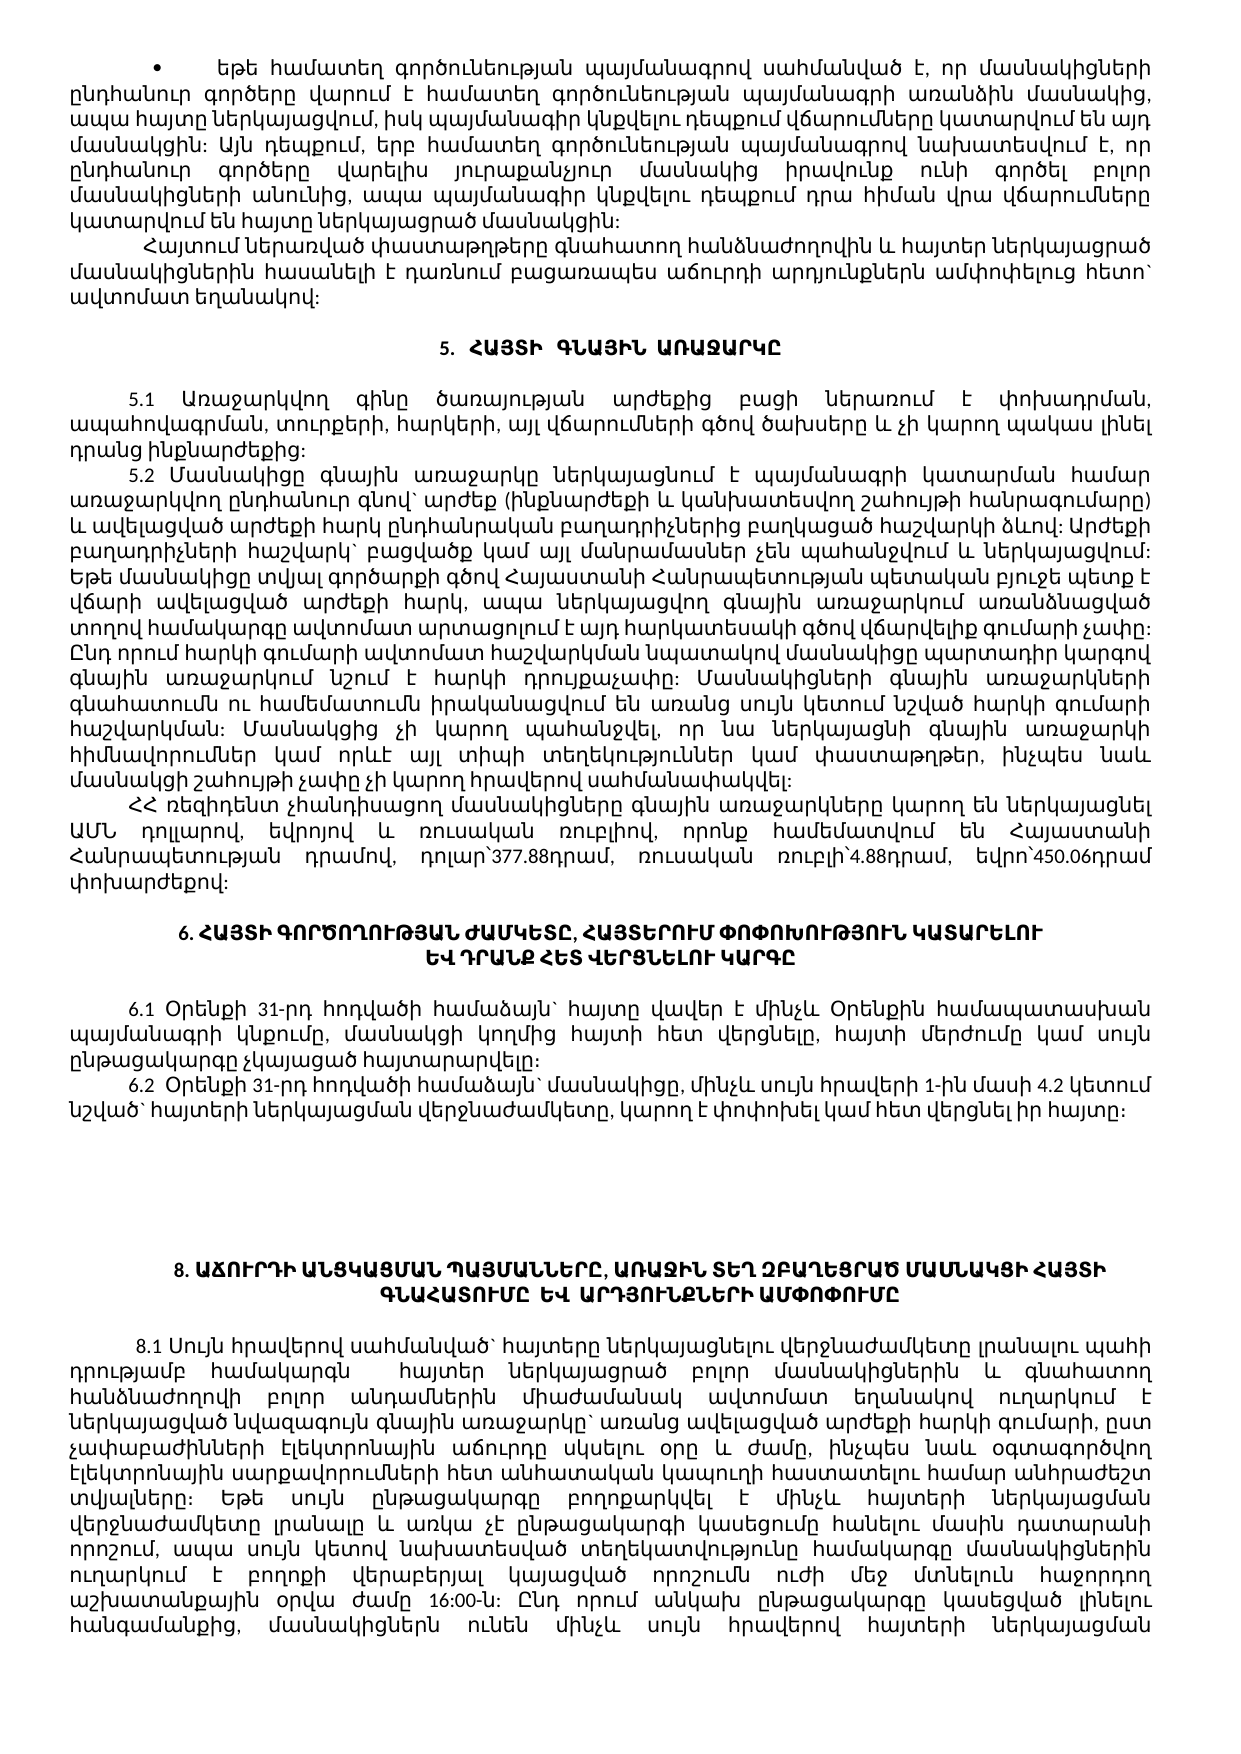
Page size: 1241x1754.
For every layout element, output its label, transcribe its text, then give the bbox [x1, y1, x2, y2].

text 8. ԱՃՈՒՐԴԻ ԱՆՑԿԱՑՄԱՆ ՊԱՅՄԱՆՆԵՐԸ, ԱՌԱՋԻՆ ՏԵՂ ԶԲԱՂԵՑՐԱԾ ՄԱՍՆԱԿՑԻ ՀԱՅՏԻ [69, 1257, 1152, 1282]
text ԳՆԱՀԱՏՈՒՄԸ ԵՎ ԱՐԴՅՈՒՆՔՆԵՐԻ ԱՄՓՈՓՈՒՄԸ [69, 1282, 1152, 1308]
text 5.2 Մասնակիցը գնային առաջարկը ներկայացնում է պայմանագրի կատարման համար առաջարկվող ընդհանուր գնով` արժեք (ինքնարժեքի և կանխատեսվող շահույթի հանրագումարը) և ավելացված արժեքի հարկ ընդհանրական բաղադրիչներից բաղկացած հաշվարկի ձևով: Արժեքի բաղադրիչների հաշվարկ` բացվածք կամ այլ մանրամասներ չեն պահանջվում և ներկայացվում: Եթե մասնակիցը տվյալ գործարքի գծով Հայաստանի Հանրապետության պետական բյուջե պետք է վճարի ավելացված արժեքի հարկ, ապա ներկայացվող գնային առաջարկում առանձնացված տողով համակարգը ավտոմատ արտացոլում է այդ հարկատեսակի գծով վճարվելիք գումարի չափը: Ընդ որում հարկի գումարի ավտոմատ հաշվարկման նպատակով մասնակիցը պարտադիր կարգով գնային առաջարկում նշում է հարկի դրույքաչափը: Մասնակիցների գնային առաջարկների գնահատումն ու համեմատումն իրականացվում են առանց սույն կետում նշված հարկի գումարի հաշվարկման: Մասնակցից չի կարող պահանջվել, որ նա ներկայացնի գնային առաջարկի հիմնավորումներ կամ որևէ այլ տիպի տեղեկություններ կամ փաստաթղթեր, ինչպես նաև մասնակցի շահույթի չափը չի կարող հրավերով սահմանափակվել: [69, 462, 1152, 793]
text ՀՀ ռեզիդենտ չհանդիսացող մասնակիցները գնային առաջարկները կարող են ներկայացնել ԱՄՆ դոլլարով, եվրոյով և ռուսական ռուբլիով, որոնք համեմատվում են Հայաստանի Հանրապետության դրամով, դոլար՝377.88դրամ, ռուսական ռուբլի՝4.88դրամ, եվրո՝450.06դրամ փոխարժեքով: [69, 793, 1152, 894]
list եթե համատեղ գործունեության պայմանագրով սահմանված է, որ մասնակիցների ընդհանուր գործերը վարում է համատեղ գործունեության պայմանագրի առանձին մասնակից, ապա հայտը ներկայացվում, իսկ պայմանագիր կնքվելու դեպքում վճարումները կատարվում են այդ մասնակցին: Այն դեպքում, երբ համատեղ գործունեության պայմանագրով նախատեսվում է, որ ընդհանուր գործերը վարելիս յուրաքանչյուր մասնակից իրավունք ունի գործել բոլոր մասնակիցների անունից, ապա պայմանագիր կնքվելու դեպքում դրա հիման վրա վճարումները կատարվում են հայտը ներկայացրած մասնակցին: [69, 56, 1152, 233]
text Հայտում ներառված փաստաթղթերը գնահատող հանձնաժողովին և հայտեր ներկայացրած մասնակիցներին հասանելի է դառնում բացառապես աճուրդի արդյունքներն ամփոփելուց հետո` ավտոմատ եղանակով: [69, 233, 1152, 310]
text 5. ՀԱՅՏԻ ԳՆԱՅԻՆ ԱՌԱՋԱՐԿԸ [69, 335, 1152, 361]
text ԵՎ ԴՐԱՆՔ ՀԵՏ ՎԵՐՑՆԵԼՈՒ ԿԱՐԳԸ [69, 945, 1152, 971]
text 6.2 Օրենքի 31-րդ հոդվածի համաձայն` մասնակիցը, մինչև սույն հրավերի 1-ին մասի 4.2 կետում նշված` հայտերի ներկայացման վերջնաժամկետը, կարող է փոփոխել կամ հետ վերցնել իր հայտը։ [69, 1072, 1152, 1123]
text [69, 1333, 1152, 1638]
text 6.1 Օրենքի 31-րդ հոդվածի համաձայն` հայտը վավեր է մինչև Օրենքին համապատասխան պայմանագրի կնքումը, մասնակցի կողմից հայտի հետ վերցնելը, հայտի մերժումը կամ սույն ընթացակարգը չկայացած հայտարարվելը։ [69, 996, 1152, 1072]
text 6. ՀԱՅՏԻ ԳՈՐԾՈՂՈՒԹՅԱՆ ԺԱՄԿԵՏԸ, ՀԱՅՏԵՐՈՒՄ ՓՈՓՈԽՈՒԹՅՈՒՆ ԿԱՏԱՐԵԼՈՒ [69, 920, 1152, 945]
text 5.1 Առաջարկվող գինը ծառայության արժեքից բացի ներառում է փոխադրման, ապահովագրման, տուրքերի, հարկերի, այլ վճարումների գծով ծախսերը և չի կարող պակաս լինել դրանց ինքնարժեքից: [69, 386, 1152, 462]
